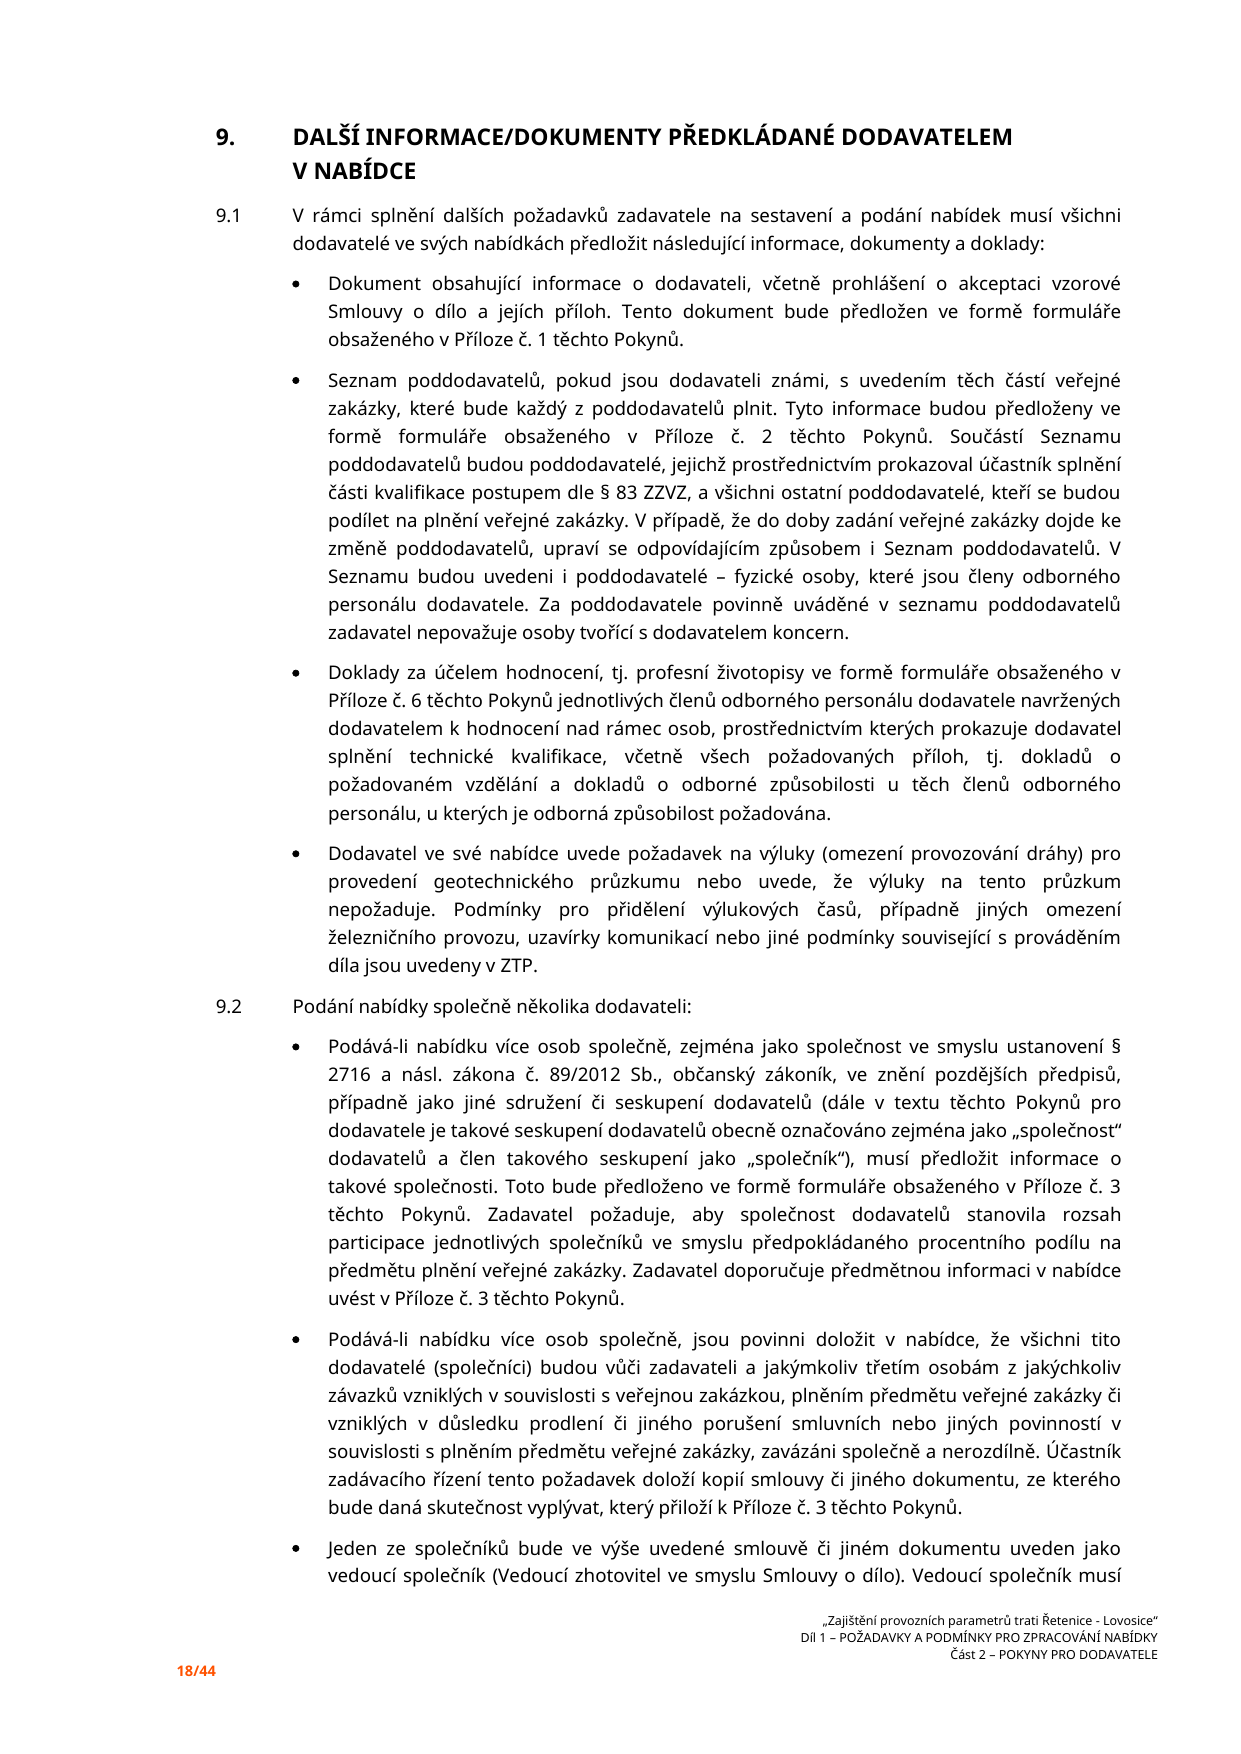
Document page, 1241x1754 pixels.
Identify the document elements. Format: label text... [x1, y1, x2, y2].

text V rámci splnění dalších požadavků zadavatele na sestavení a podání nabídek musí všichni dodavatelé ve svých nabídkách předložit následující informace, dokumenty a doklady: [216, 202, 1122, 255]
text Podává-li nabídku více osob společně, zejména jako společnost ve smyslu ustanovení § 2716 a násl. zákona č. 89/2012 Sb., občanský zákoník, ve znění pozdějších předpisů, případně jako jiné sdružení či seskupení dodavatelů (dále v textu těchto Pokynů pro dodavatele je takové seskupení dodavatelů obecně označováno zejména jako „společnost“ dodavatelů a člen takového seskupení jako „společník“), musí předložit informace o takové společnosti. Toto bude předloženo ve formě formuláře obsaženého v Příloze č. 3 těchto Pokynů. Zadavatel požaduje, aby společnost dodavatelů stanovila rozsah participace jednotlivých společníků ve smyslu předpokládaného procentního podílu na předmětu plnění veřejné zakázky. Zadavatel doporučuje předmětnou informaci v nabídce uvést v Příloze č. 3 těchto Pokynů. [292, 1033, 1122, 1311]
text Seznam poddodavatelů, pokud jsou dodavateli známi, s uvedením těch částí veřejné zakázky, které bude každý z poddodavatelů plnit. Tyto informace budou předloženy ve formě formuláře obsaženého v Příloze č. 2 těchto Pokynů. Součástí Seznamu poddodavatelů budou poddodavatelé, jejichž prostřednictvím prokazoval účastník splnění části kvalifikace postupem dle § 83 ZZVZ, a všichni ostatní poddodavatelé, kteří se budou podílet na plnění veřejné zakázky. V případě, že do doby zadání veřejné zakázky dojde ke změně poddodavatelů, upraví se odpovídajícím způsobem i Seznam poddodavatelů. V Seznamu budou uvedeni i poddodavatelé – fyzické osoby, které jsou členy odborného personálu dodavatele. Za poddodavatele povinně uváděné v seznamu poddodavatelů zadavatel nepovažuje osoby tvořící s dodavatelem koncern. [292, 367, 1122, 645]
text DALŠÍ INFORMACE/DOKUMENTY PŘEDKLÁDANÉ DODAVATELEM v NABÍDCE [216, 121, 1122, 186]
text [292, 1535, 1122, 1588]
text Dodavatel ve své nabídce uvede požadavek na výluky (omezení provozování dráhy) pro provedení geotechnického průzkumu nebo uvede, že výluky na tento průzkum nepožaduje. Podmínky pro přidělení výlukových časů, případně jiných omezení železničního provozu, uzavírky komunikací nebo jiné podmínky související s prováděním díla jsou uvedeny v ZTP. [292, 840, 1122, 978]
text Dokument obsahující informace o dodavateli, včetně prohlášení o akceptaci vzorové Smlouvy o dílo a jejích příloh. Tento dokument bude předložen ve formě formuláře obsaženého v Příloze č. 1 těchto Pokynů. [292, 270, 1122, 352]
text Podání nabídky společně několika dodavateli: [216, 993, 1122, 1018]
text Podává-li nabídku více osob společně, jsou povinni doložit v nabídce, že všichni tito dodavatelé (společníci) budou vůči zadavateli a jakýmkoliv třetím osobám z jakýchkoliv závazků vzniklých v souvislosti s veřejnou zakázkou, plněním předmětu veřejné zakázky či vzniklých v důsledku prodlení či jiného porušení smluvních nebo jiných povinností v souvislosti s plněním předmětu veřejné zakázky, zavázáni společně a nerozdílně. Účastník zadávacího řízení tento požadavek doloží kopií smlouvy či jiného dokumentu, ze kterého bude daná skutečnost vyplývat, který přiloží k Příloze č. 3 těchto Pokynů. [292, 1326, 1122, 1520]
text Doklady za účelem hodnocení, tj. profesní životopisy ve formě formuláře obsaženého v Příloze č. 6 těchto Pokynů jednotlivých členů odborného personálu dodavatele navržených dodavatelem k hodnocení nad rámec osob, prostřednictvím kterých prokazuje dodavatel splnění technické kvalifikace, včetně všech požadovaných příloh, tj. dokladů o požadovaném vzdělání a dokladů o odborné způsobilosti u těch členů odborného personálu, u kterých je odborná způsobilost požadována. [292, 660, 1122, 825]
